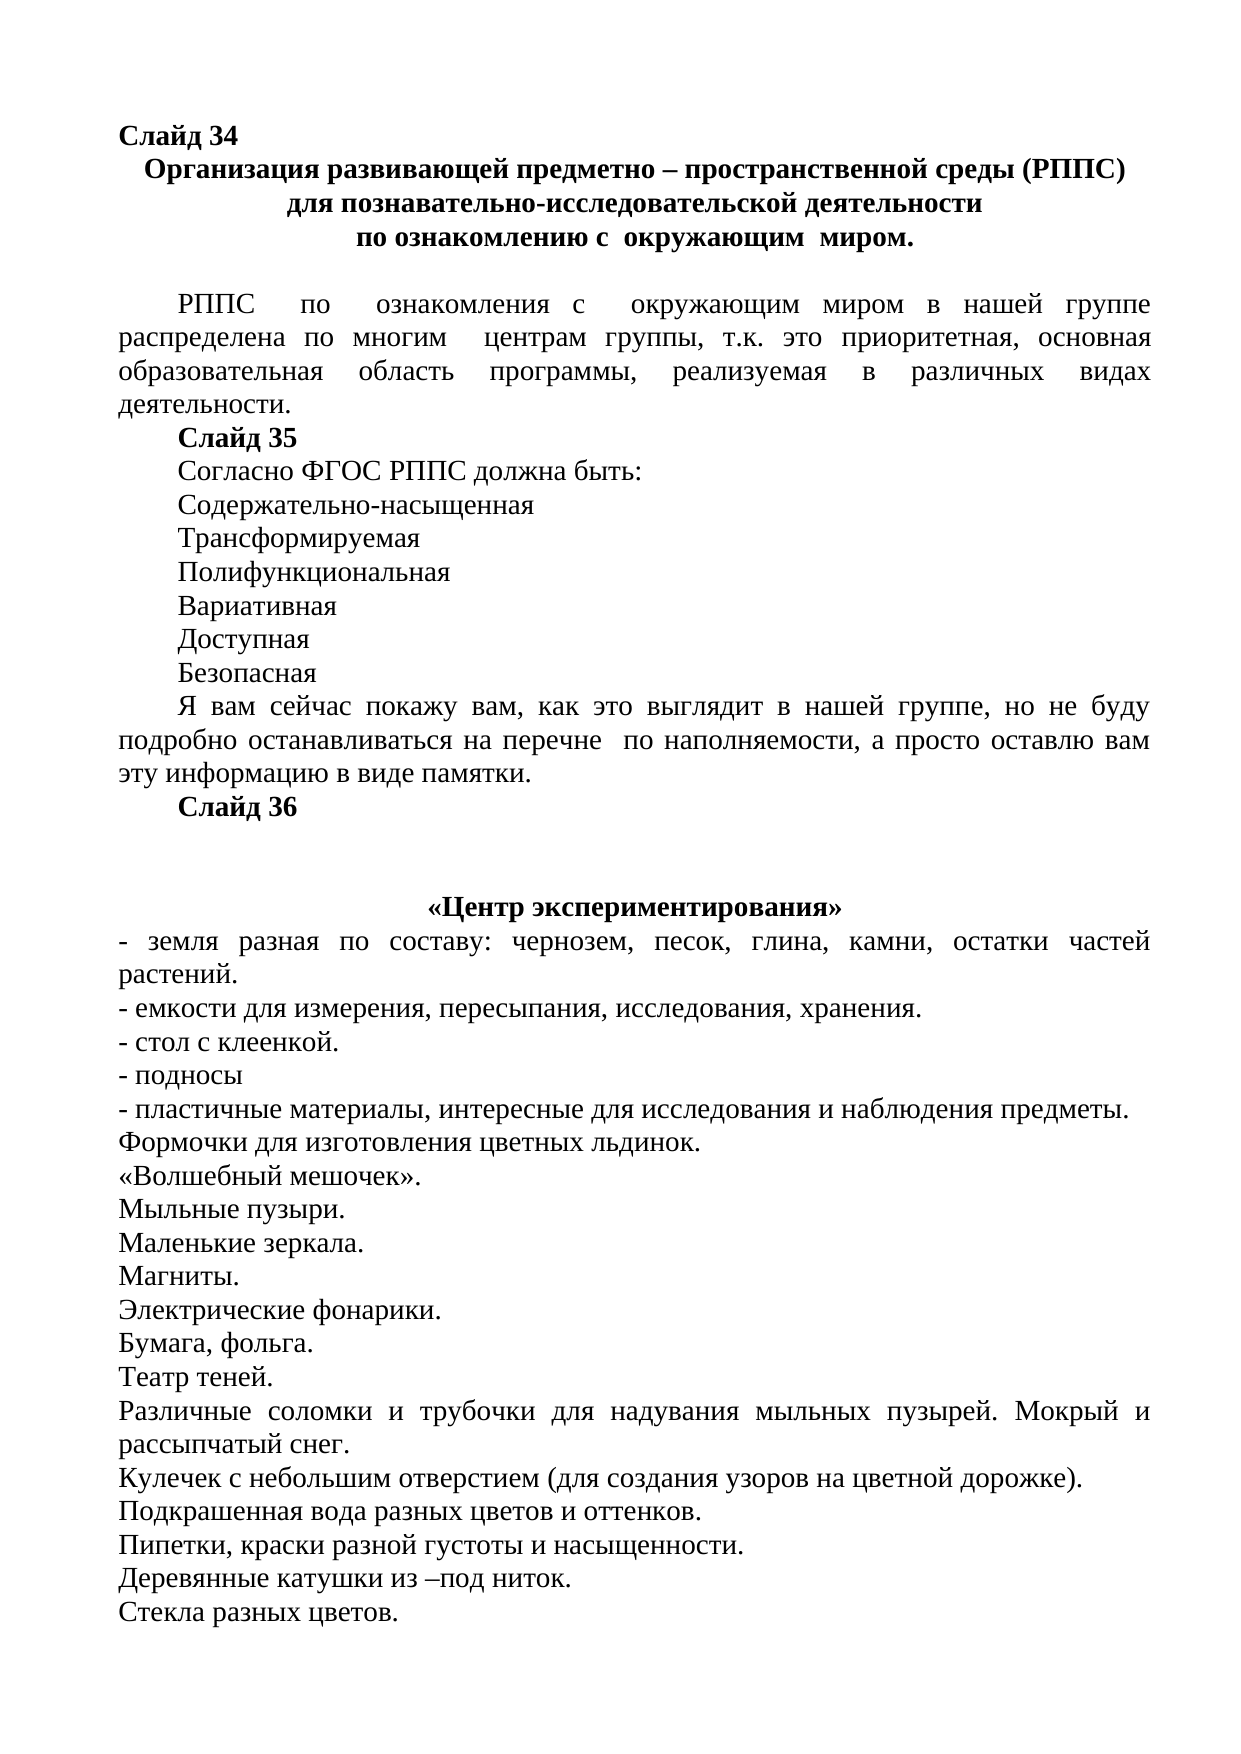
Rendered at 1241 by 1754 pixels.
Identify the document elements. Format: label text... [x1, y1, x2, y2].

text Подкрашенная вода разных цветов и оттенков. [118, 1493, 1152, 1527]
text Формочки для изготовления цветных льдинок. [118, 1124, 1152, 1158]
text Доступная [118, 621, 1152, 655]
text - земля разная по составу: чернозем, песок, глина, камни, остатки частей растений. [118, 923, 1152, 990]
text по ознакомлению с окружающим миром. [118, 219, 1152, 252]
text - подносы [118, 1057, 1152, 1091]
text для познавательно-исследовательской деятельности [118, 185, 1152, 219]
text - стол с клеенкой. [118, 1024, 1152, 1057]
text Электрические фонарики. [118, 1292, 1152, 1326]
text - пластичные материалы, интересные для исследования и наблюдения предметы. [118, 1091, 1152, 1124]
text Трансформируемая [118, 521, 1152, 554]
text Кулечек с небольшим отверстием (для создания узоров на цветной дорожке). [118, 1460, 1152, 1493]
text Я вам сейчас покажу вам, как это выглядит в нашей группе, но не буду подробно останавливаться на перечне по наполняемости, а просто оставлю вам эту информацию в виде памятки. [118, 688, 1152, 789]
text Организация развивающей предметно – пространственной среды (РППС) [118, 152, 1152, 185]
text Полифункциональная [118, 554, 1152, 588]
text Маленькие зеркала. [118, 1225, 1152, 1258]
text Безопасная [118, 655, 1152, 688]
text «Центр экспериментирования» [118, 889, 1152, 923]
text Мыльные пузыри. [118, 1191, 1152, 1225]
text Слайд 34 [118, 118, 1152, 152]
text Бумага, фольга. [118, 1326, 1152, 1359]
text «Волшебный мешочек». [118, 1158, 1152, 1191]
text Слайд 35 [118, 420, 1152, 453]
text РППС по ознакомления с окружающим миром в нашей группе распределена по многим центрам группы, т.к. это приоритетная, основная образовательная область программы, реализуемая в различных видах деятельности. [118, 286, 1152, 420]
text Содержательно-насыщенная [118, 487, 1152, 521]
text Согласно ФГОС РППС должна быть: [118, 453, 1152, 487]
text Вариативная [118, 588, 1152, 621]
text Пипетки, краски разной густоты и насыщенности. [118, 1527, 1152, 1560]
text Слайд 36 [118, 789, 1152, 822]
text Деревянные катушки из –под ниток. [118, 1560, 1152, 1594]
text Различные соломки и трубочки для надувания мыльных пузырей. Мокрый и рассыпчатый снег. [118, 1393, 1152, 1460]
text - емкости для измерения, пересыпания, исследования, хранения. [118, 990, 1152, 1024]
text Стекла разных цветов. [118, 1594, 1152, 1627]
text Магниты. [118, 1258, 1152, 1292]
text Театр теней. [118, 1359, 1152, 1393]
